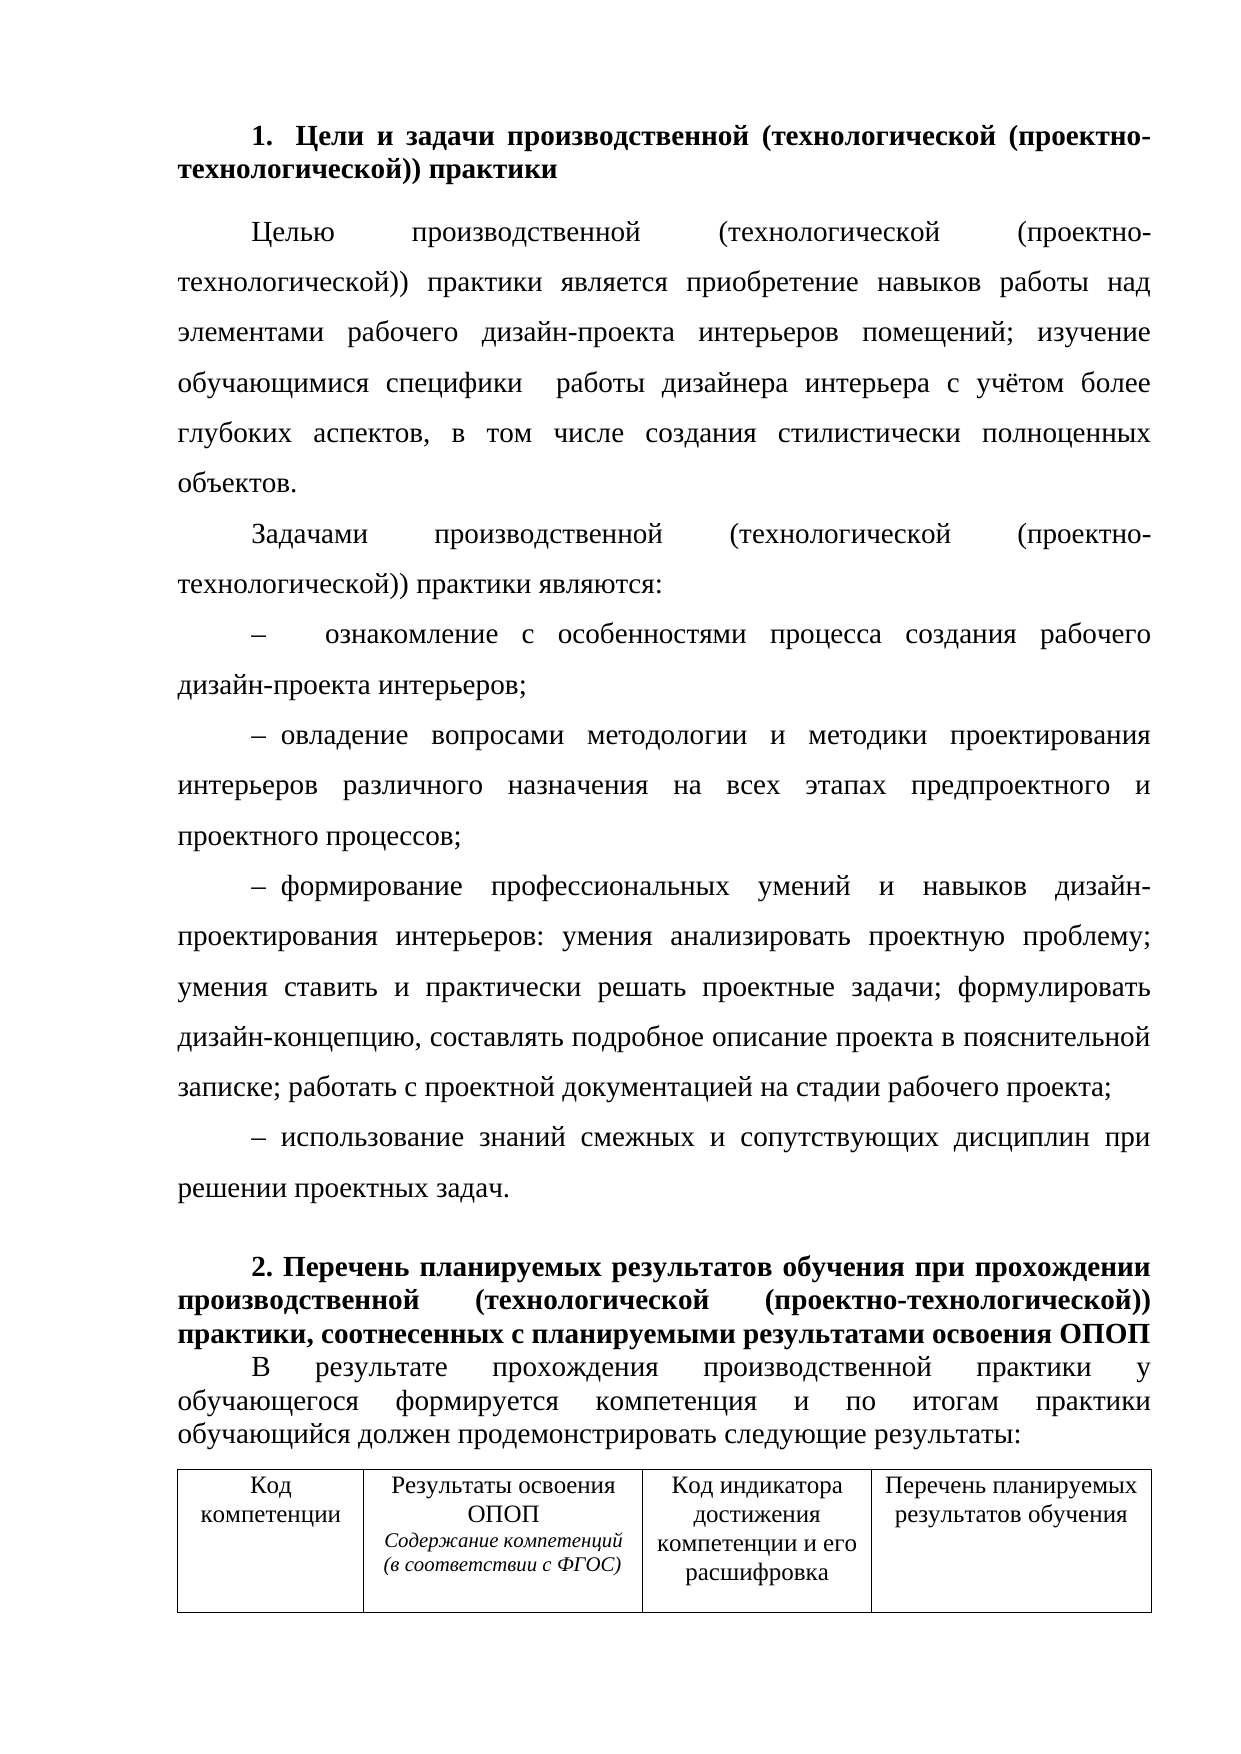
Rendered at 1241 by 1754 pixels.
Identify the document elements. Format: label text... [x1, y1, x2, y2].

text Целью производственной (технологической (проектно-технологической)) практики является приобретение навыков работы над элементами рабочего дизайн-проекта интерьеров помещений; изучение обучающимися специфики работы дизайнера интерьера с учётом более глубоких аспектов, в том числе создания стилистически полноценных объектов. [177, 214, 1152, 499]
list ознакомление с особенностями процесса создания рабочего дизайн-проекта интерьеров; [177, 616, 1152, 700]
text Задачами производственной (технологической (проектно-технологической)) практики являются: [177, 516, 1152, 600]
text В результате прохождения производственной практики у обучающегося формируется компетенция и по итогам практики обучающийся должен продемонстрировать следующие результаты: [177, 1349, 1152, 1450]
list использование знаний смежных и сопутствующих дисциплин при решении проектных задач. [177, 1119, 1152, 1203]
list Цели и задачи производственной (технологической (проектно-технологической)) практики [177, 118, 1152, 185]
text 2. Перечень планируемых результатов обучения при прохождении производственной (технологической (проектно-технологической)) практики, соотнесенных с планируемыми результатами освоения ОПОП [177, 1249, 1152, 1349]
table_header Результаты освоения ОПОП Содержание компетенций (в соответствии с ФГОС) [364, 1470, 642, 1612]
list формирование профессиональных умений и навыков дизайн-проектирования интерьеров: умения анализировать проектную проблему; умения ставить и практически решать проектные задачи; формулировать дизайн-концепцию, составлять подробное описание проекта в пояснительной записке; работать с проектной документацией на стадии рабочего проекта; [177, 868, 1152, 1103]
table_header Код компетенции [178, 1470, 363, 1612]
list овладение вопросами методологии и методики проектирования интерьеров различного назначения на всех этапах предпроектного и проектного процессов; [177, 717, 1152, 851]
table_header Перечень планируемых результатов обучения [872, 1470, 1151, 1612]
table_header Код индикатора достижения компетенции и его расшифровка [643, 1470, 871, 1612]
